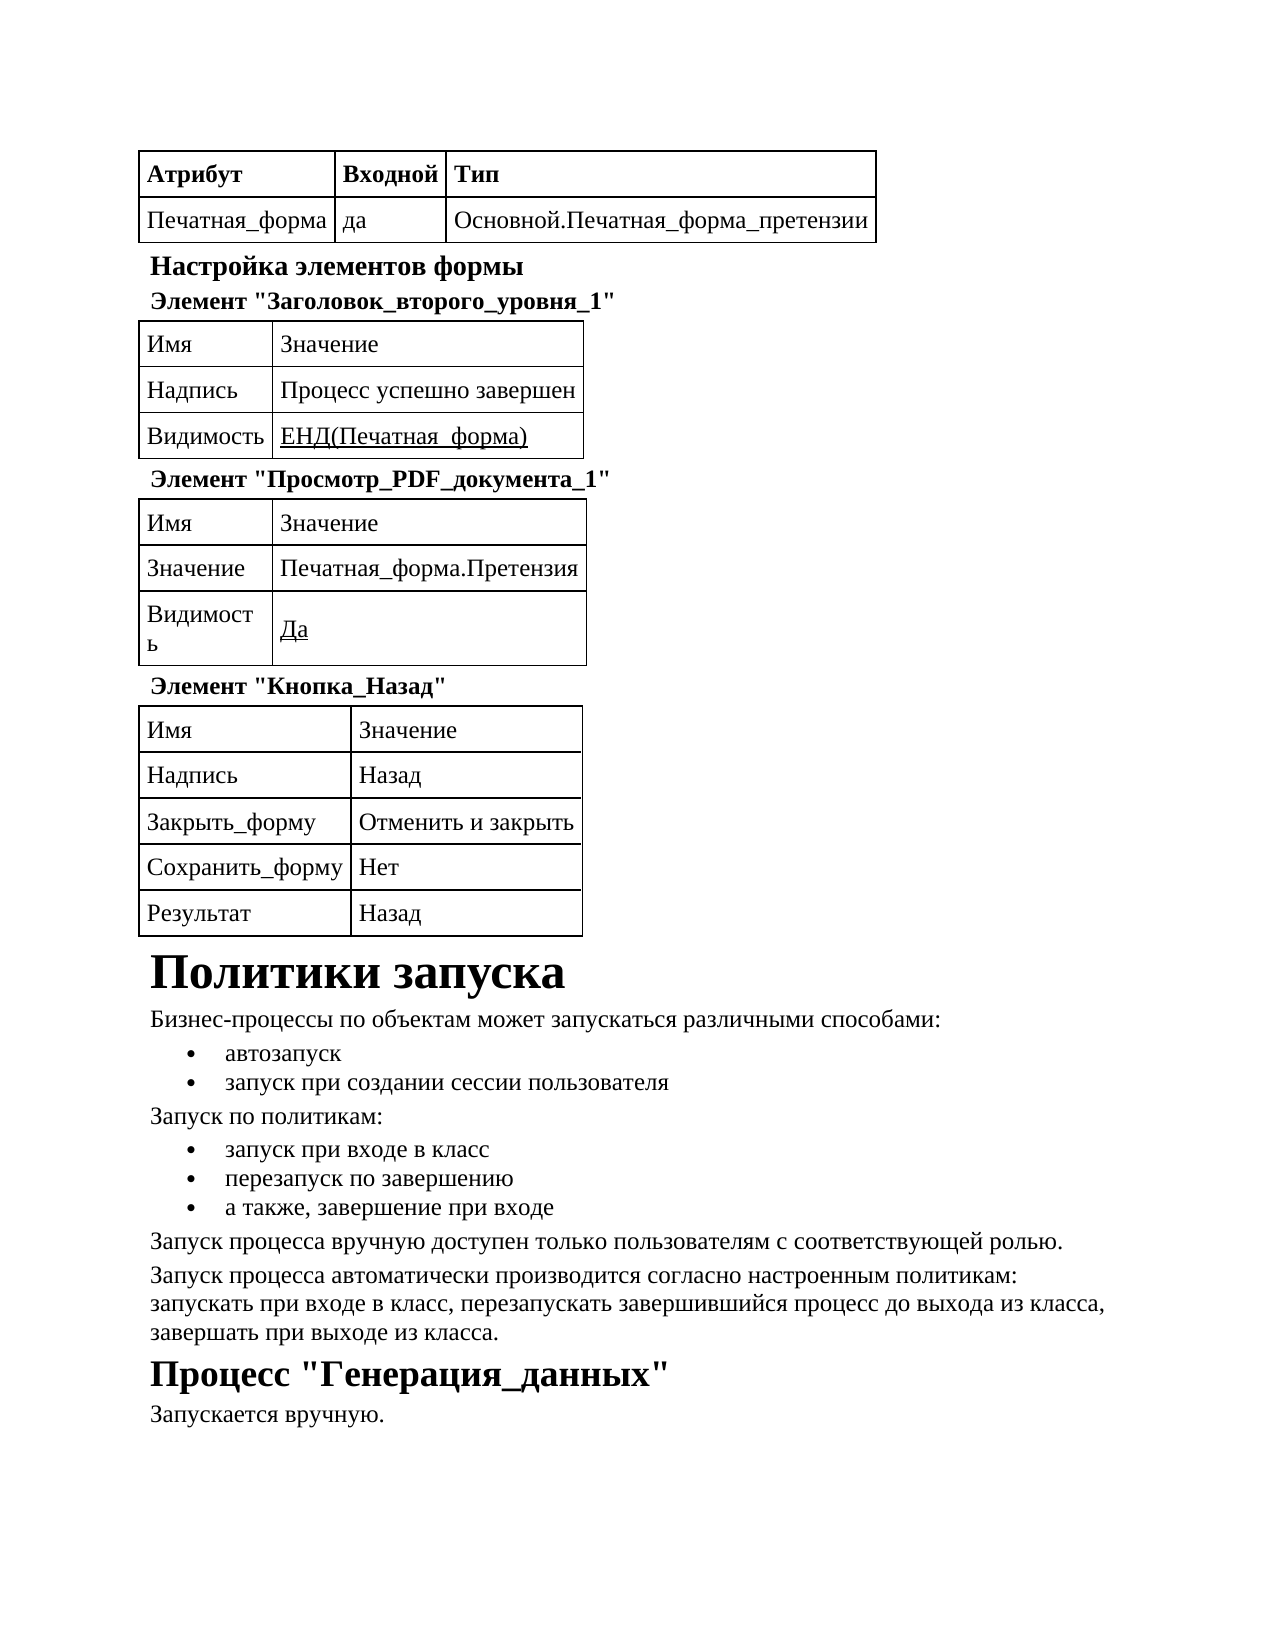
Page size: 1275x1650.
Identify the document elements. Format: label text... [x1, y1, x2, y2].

table_header Значение [273, 322, 583, 366]
subtitle Политики запуска [150, 942, 1125, 999]
table_cell Печатная_форма.Претензия [273, 546, 586, 590]
table_header Имя [140, 322, 272, 366]
table_cell Основной.Печатная_форма_претензии [447, 198, 875, 242]
text Бизнес-процессы по объектам может запускаться различными способами: [150, 1004, 1125, 1033]
text Запуск процесса вручную доступен только пользователям с соответствующей ролью. [150, 1226, 1125, 1255]
table_cell Закрыть_форму [140, 799, 350, 843]
table_cell Назад [352, 751, 582, 797]
table_header Атрибут [140, 152, 334, 196]
table_cell Назад [352, 889, 582, 935]
table_cell Результат [140, 891, 350, 935]
table_cell Процесс успешно завершен [273, 367, 583, 412]
table_cell Печатная_форма [140, 198, 334, 242]
table_header Тип [447, 152, 875, 196]
table_cell Значение [140, 546, 272, 590]
table_cell Сохранить_форму [140, 845, 350, 889]
table_cell да [336, 198, 445, 242]
list запуск при входе в класс [187, 1134, 1125, 1163]
subtitle Процесс "Генерация_данных" [150, 1351, 1125, 1394]
table_header Значение [273, 500, 586, 544]
subtitle Настройка элементов формы [150, 248, 1125, 281]
table_header Входной [336, 152, 445, 196]
table_cell Да [273, 592, 586, 665]
table_cell Видимость [140, 413, 272, 458]
text Запускается вручную. [150, 1399, 1125, 1428]
table_header Имя [140, 500, 272, 544]
list запуск при создании сессии пользователя [187, 1067, 1125, 1096]
table_cell Нет [352, 843, 582, 889]
table_cell Отменить и закрыть [352, 797, 582, 843]
text Запуск процесса автоматически производится согласно настроенным политикам: запускать при входе в класс, перезапускать завершившийся процесс до выхода из класса, завершать при выходе из класса. [150, 1260, 1125, 1346]
table_header Значение [352, 707, 582, 751]
table_cell Надпись [140, 753, 350, 797]
table_header Имя [140, 707, 350, 751]
list автозапуск [187, 1038, 1125, 1067]
list а также, завершение при входе [187, 1192, 1125, 1221]
subtitle Элемент "Просмотр_PDF_документа_1" [150, 464, 1125, 493]
subtitle Элемент "Заголовок_второго_уровня_1" [150, 286, 1125, 315]
text Запуск по политикам: [150, 1101, 1125, 1129]
table_cell ЕНД(Печатная_форма) [273, 413, 583, 458]
table_cell Видимость [140, 592, 272, 665]
list перезапуск по завершению [187, 1163, 1125, 1192]
subtitle Элемент "Кнопка_Назад" [150, 671, 1125, 700]
table_cell Надпись [140, 367, 272, 412]
